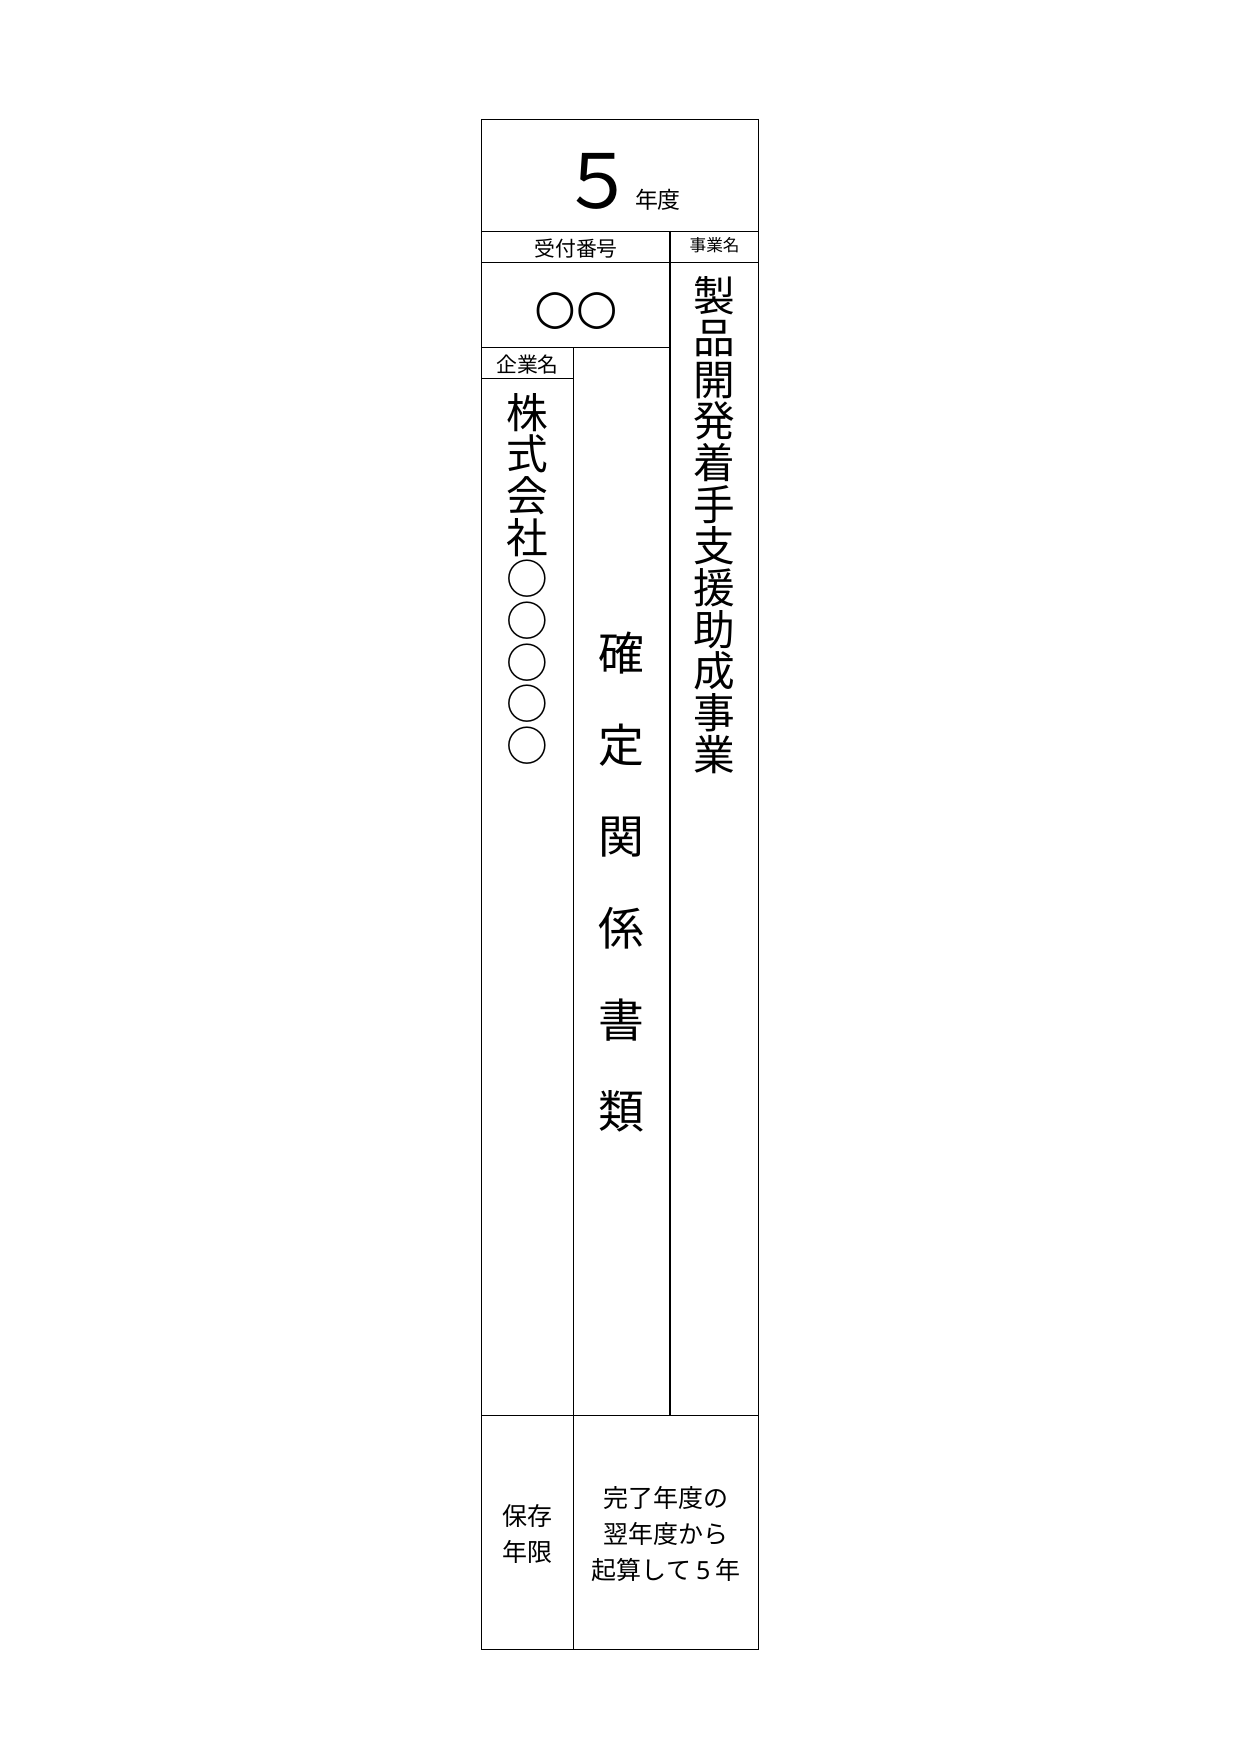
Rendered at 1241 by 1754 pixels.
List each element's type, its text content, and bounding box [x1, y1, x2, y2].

table_header ５年度 [482, 120, 758, 231]
table_cell 事業名 [671, 232, 758, 262]
table_cell 企業名 [482, 348, 573, 378]
table_cell ○○ [482, 263, 669, 347]
table_cell 完了年度の 翌年度から 起算して5年 [574, 1416, 758, 1649]
table_cell 受付番号 [482, 232, 669, 262]
table_cell 確 定 関 係 書 類 [574, 348, 669, 1415]
table_cell 株式会社○○○○○ [482, 379, 573, 1415]
table_cell 製品開発着手支援助成事業 [671, 263, 758, 1415]
table_cell 保存 年限 [482, 1416, 573, 1649]
